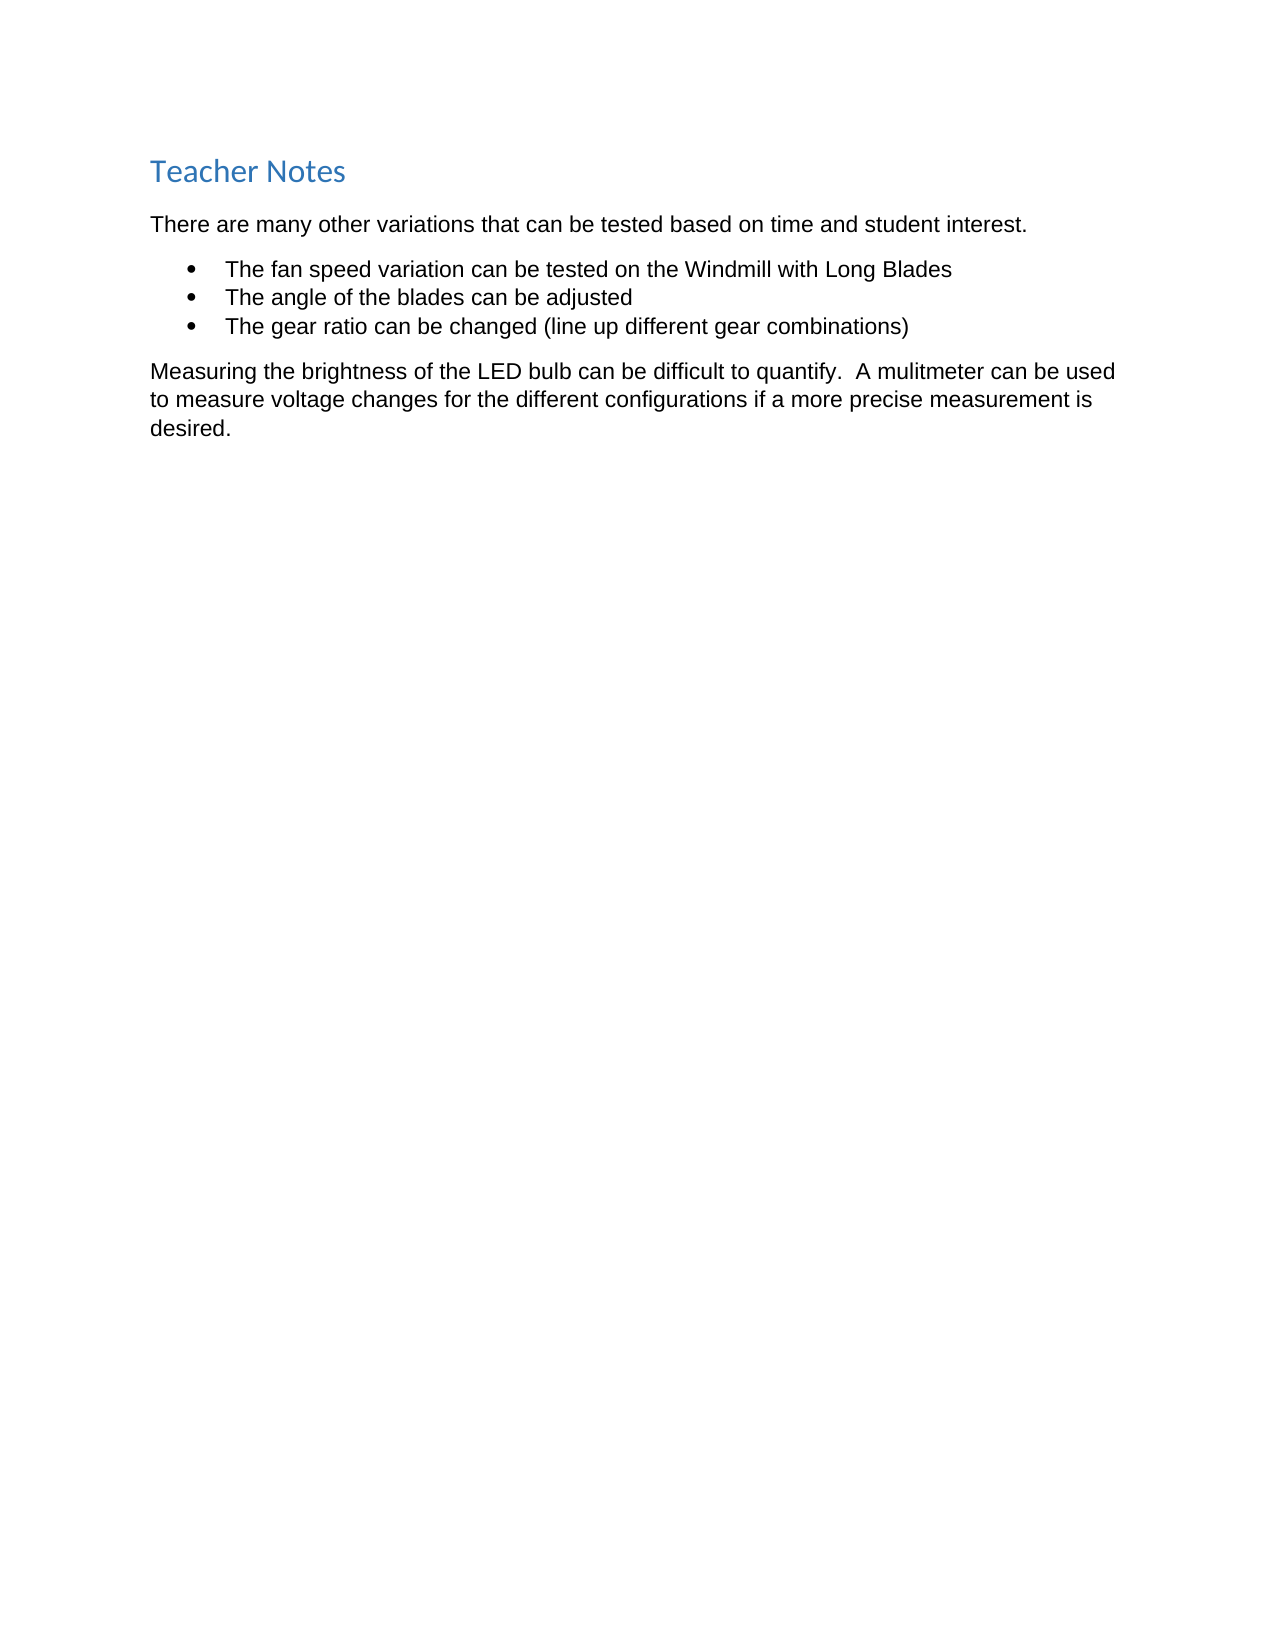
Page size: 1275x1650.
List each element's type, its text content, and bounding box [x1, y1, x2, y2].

list The gear ratio can be changed (line up different gear combinations) [187, 313, 1125, 339]
text There are many other variations that can be tested based on time and student interest. [150, 211, 1125, 237]
list The angle of the blades can be adjusted [187, 284, 1125, 311]
text Measuring the brightness of the LED bulb can be difficult to quantify. A mulitmeter can be used to measure voltage changes for the different configurations if a more precise measurement is desired. [150, 358, 1125, 441]
list The fan speed variation can be tested on the Windmill with Long Blades [187, 256, 1125, 282]
text Teacher Notes [150, 150, 1125, 191]
